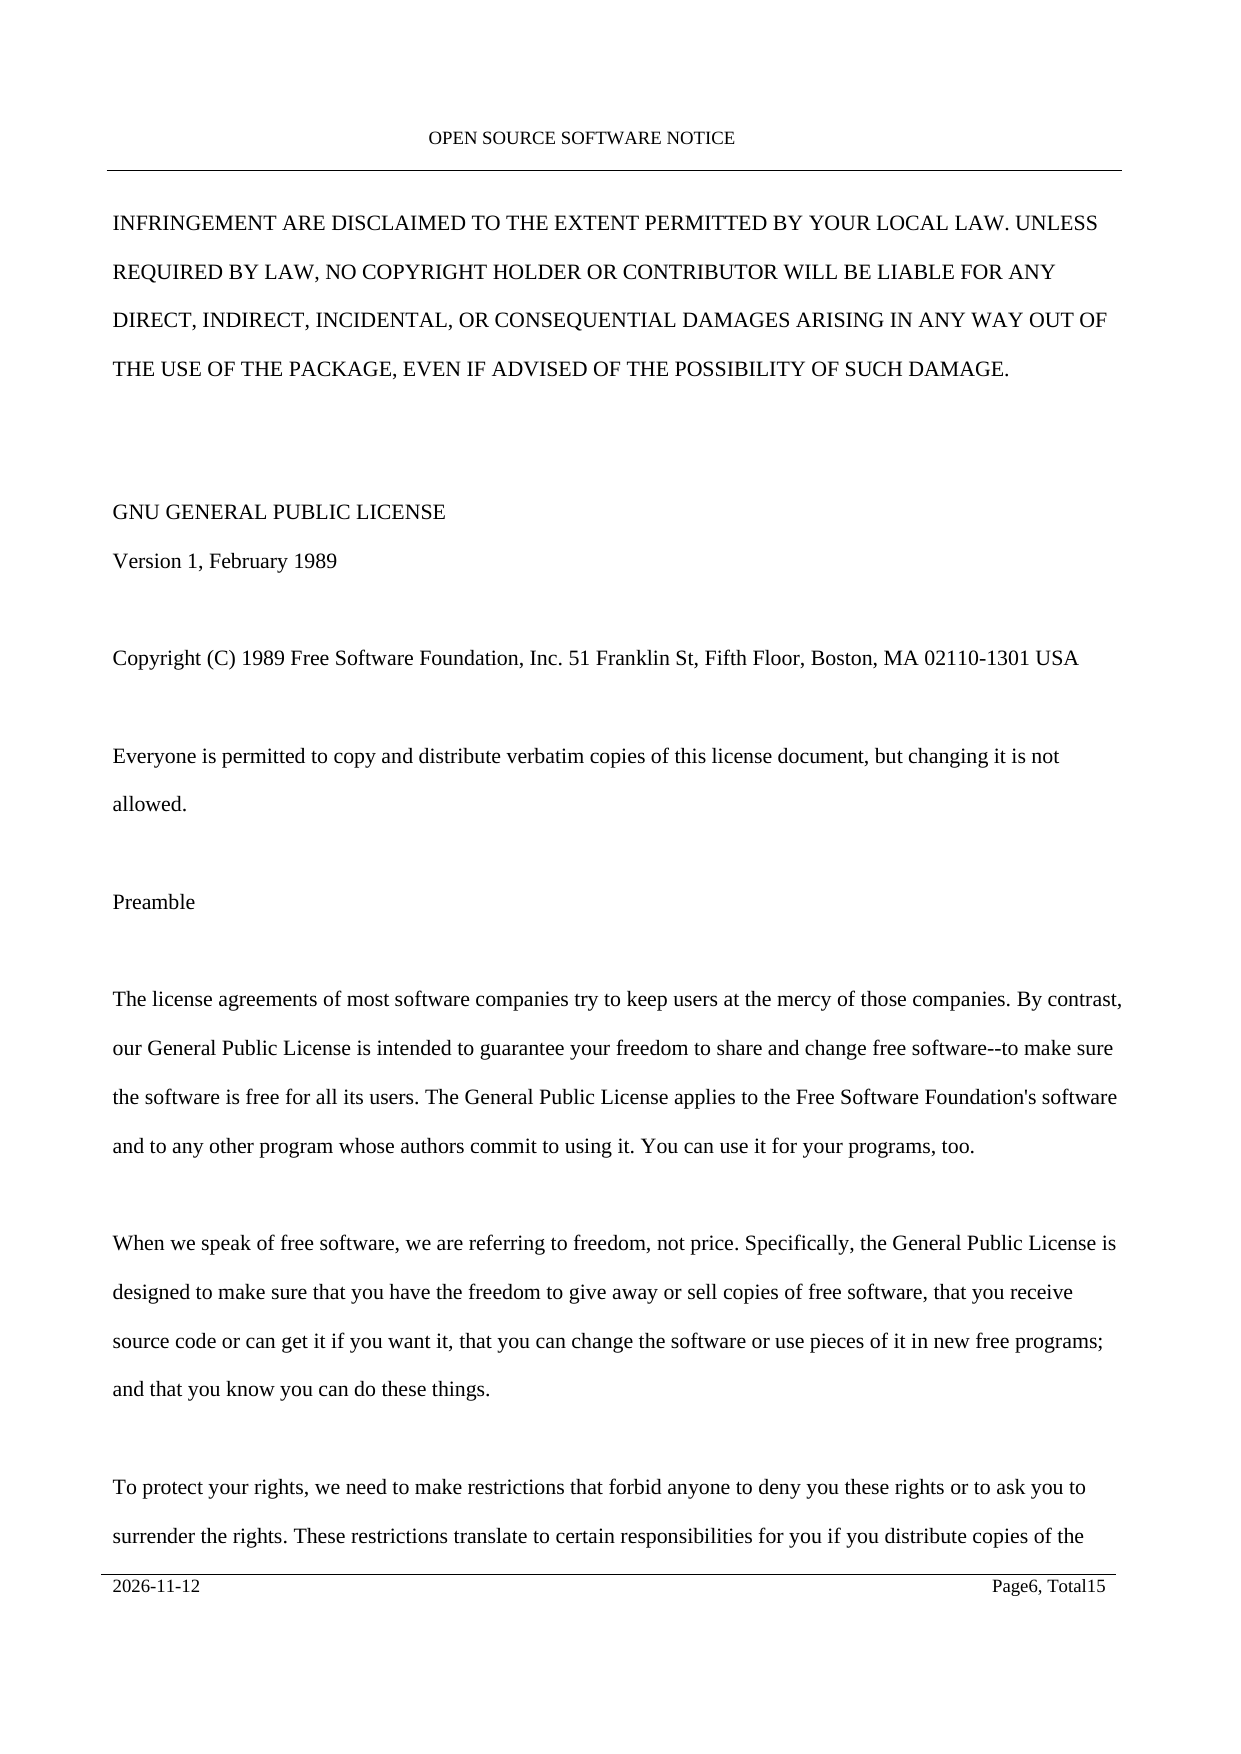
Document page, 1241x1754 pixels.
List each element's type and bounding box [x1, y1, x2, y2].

text [112, 398, 1128, 1551]
text [112, 206, 1128, 385]
